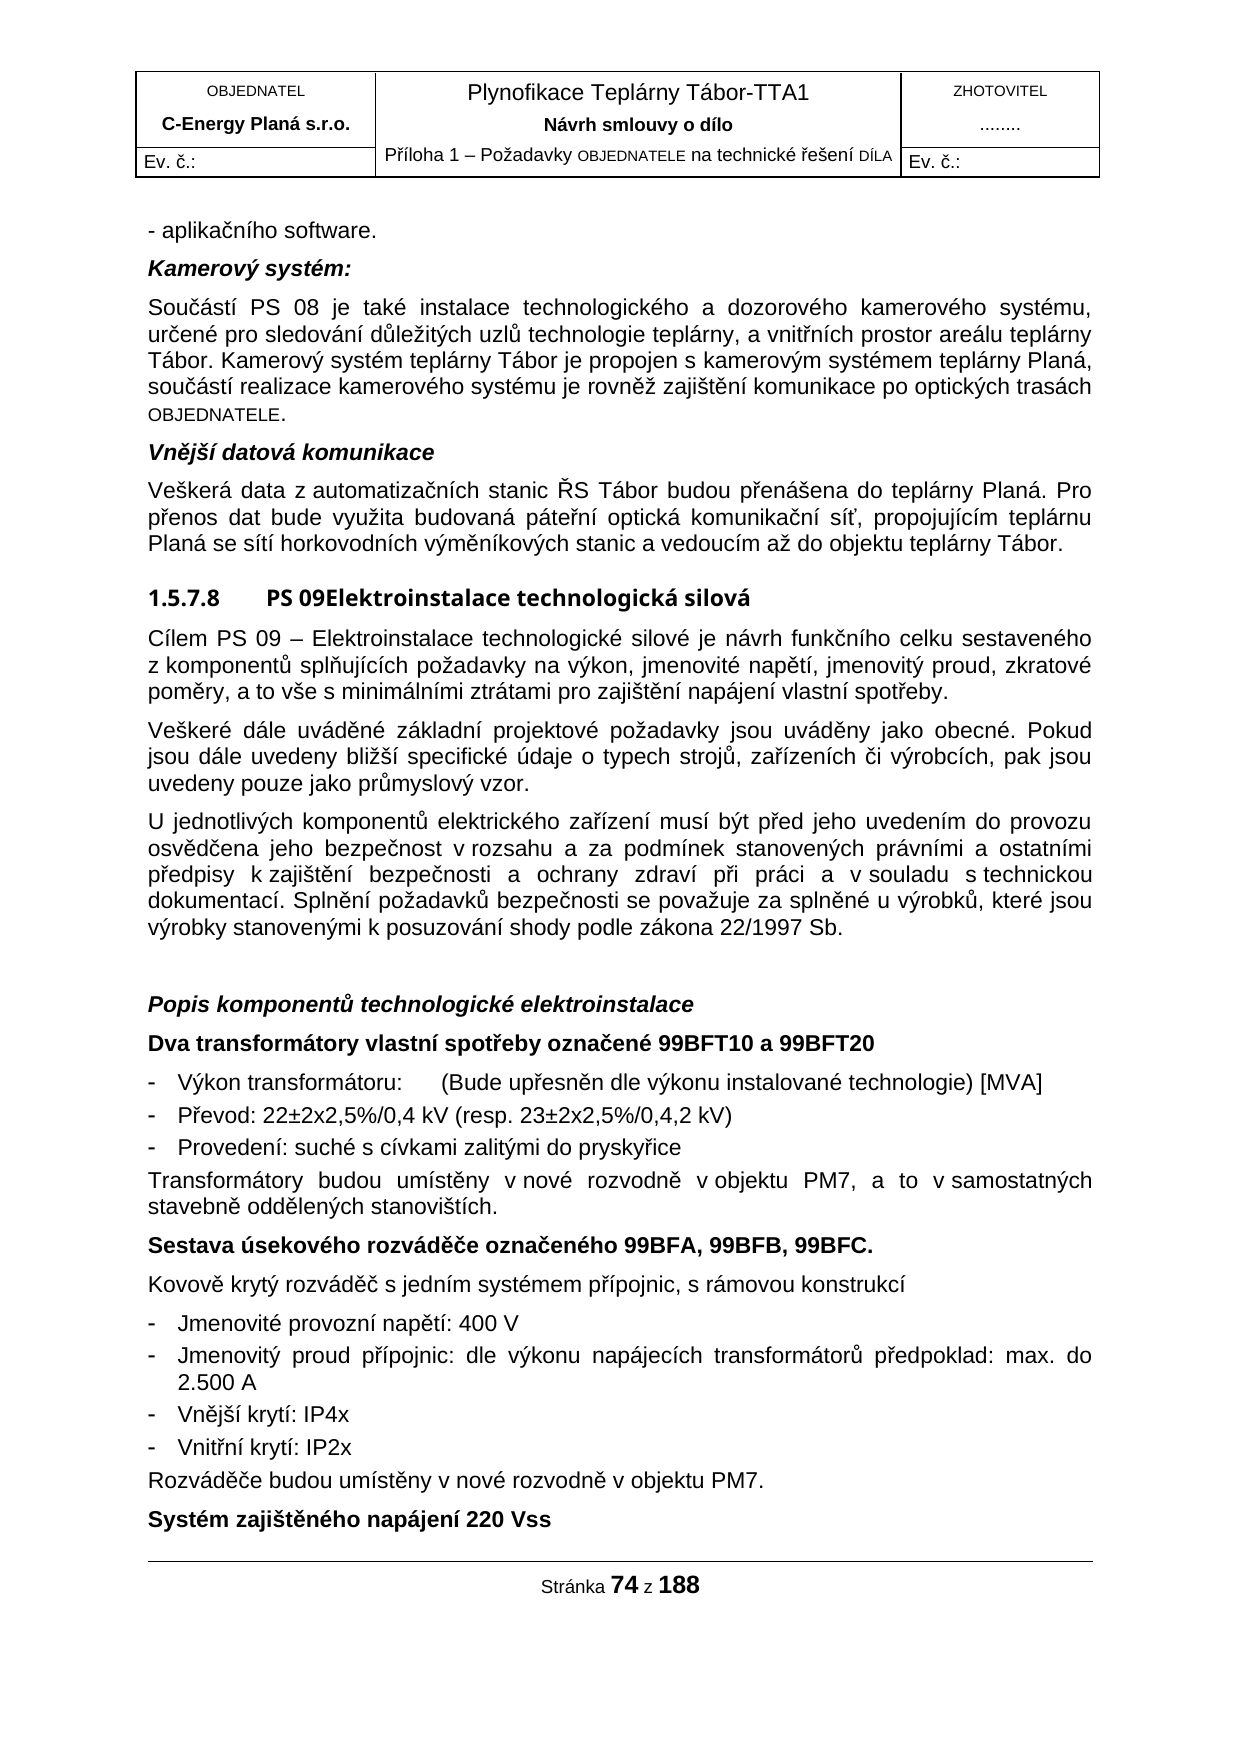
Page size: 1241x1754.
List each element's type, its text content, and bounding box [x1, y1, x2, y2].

text Veškerá data z automatizačních stanic ŘS Tábor budou přenášena do teplárny Planá. Pro přenos dat bude využita budovaná páteřní optická komunikační síť, propojujícím teplárnu Planá se sítí horkovodních výměníkových stanic a vedoucím až do objektu teplárny Tábor. [148, 477, 1093, 556]
text Kovově krytý rozváděč s jedním systémem přípojnic, s rámovou konstrukcí [148, 1271, 1093, 1297]
text Jmenovitý proud přípojnic: dle výkonu napájecích transformátorů předpoklad: max. do 2.500 A [148, 1342, 1093, 1395]
text Kamerový systém: [148, 255, 1093, 282]
text Jmenovité provozní napětí: 400 V [148, 1310, 1093, 1336]
text Výkon transformátoru: (Bude upřesněn dle výkonu instalované technologie) [MVA] [148, 1069, 1093, 1096]
text Systém zajištěného napájení 220 Vss [148, 1506, 1093, 1532]
text Popis komponentů technologické elektroinstalace [148, 991, 1093, 1018]
subtitle PS 09 Elektroinstalace technologická silová [148, 581, 1093, 613]
text - aplikačního software. [148, 217, 1093, 243]
text Převod: 22±2x2,5%/0,4 kV (resp. 23±2x2,5%/0,4,2 kV) [148, 1102, 1093, 1128]
text Vnější krytí: IP4x [148, 1401, 1093, 1428]
text U jednotlivých komponentů elektrického zařízení musí být před jeho uvedením do provozu osvědčena jeho bezpečnost v rozsahu a za podmínek stanovených právními a ostatními předpisy k zajištění bezpečnosti a ochrany zdraví při práci a v souladu s technickou dokumentací. Splnění požadavků bezpečnosti se považuje za splněné u výrobků, které jsou výrobky stanovenými k posuzování shody podle zákona 22/1997 Sb. [148, 808, 1093, 940]
text Vnitřní krytí: IP2x [148, 1434, 1093, 1460]
text Součástí PS 08 je také instalace technologického a dozorového kamerového systému, určené pro sledování důležitých uzlů technologie teplárny, a vnitřních prostor areálu teplárny Tábor. Kamerový systém teplárny Tábor je propojen s kamerovým systémem teplárny Planá, součástí realizace kamerového systému je rovněž zajištění komunikace po optických trasách objednatele. [148, 294, 1093, 426]
text Vnější datová komunikace [148, 438, 1093, 465]
text Dva transformátory vlastní spotřeby označené 99BFT10 a 99BFT20 [148, 1030, 1093, 1057]
text Veškeré dále uváděné základní projektové požadavky jsou uváděny jako obecné. Pokud jsou dále uvedeny bližší specifické údaje o typech strojů, zařízeních či výrobcích, pak jsou uvedeny pouze jako průmyslový vzor. [148, 717, 1093, 796]
text Rozváděče budou umístěny v nové rozvodně v objektu PM7. [148, 1467, 1093, 1493]
text Transformátory budou umístěny v nové rozvodně v objektu PM7, a to v samostatných stavebně oddělených stanovištích. [148, 1167, 1093, 1220]
text Cílem PS 09 – Elektroinstalace technologické silové je návrh funkčního celku sestaveného z komponentů splňujících požadavky na výkon, jmenovité napětí, jmenovitý proud, zkratové poměry, a to vše s minimálními ztrátami pro zajištění napájení vlastní spotřeby. [148, 625, 1093, 704]
text Sestava úsekového rozváděče označeného 99BFA, 99BFB, 99BFC. [148, 1232, 1093, 1258]
text Provedení: suché s cívkami zalitými do pryskyřice [148, 1134, 1093, 1161]
